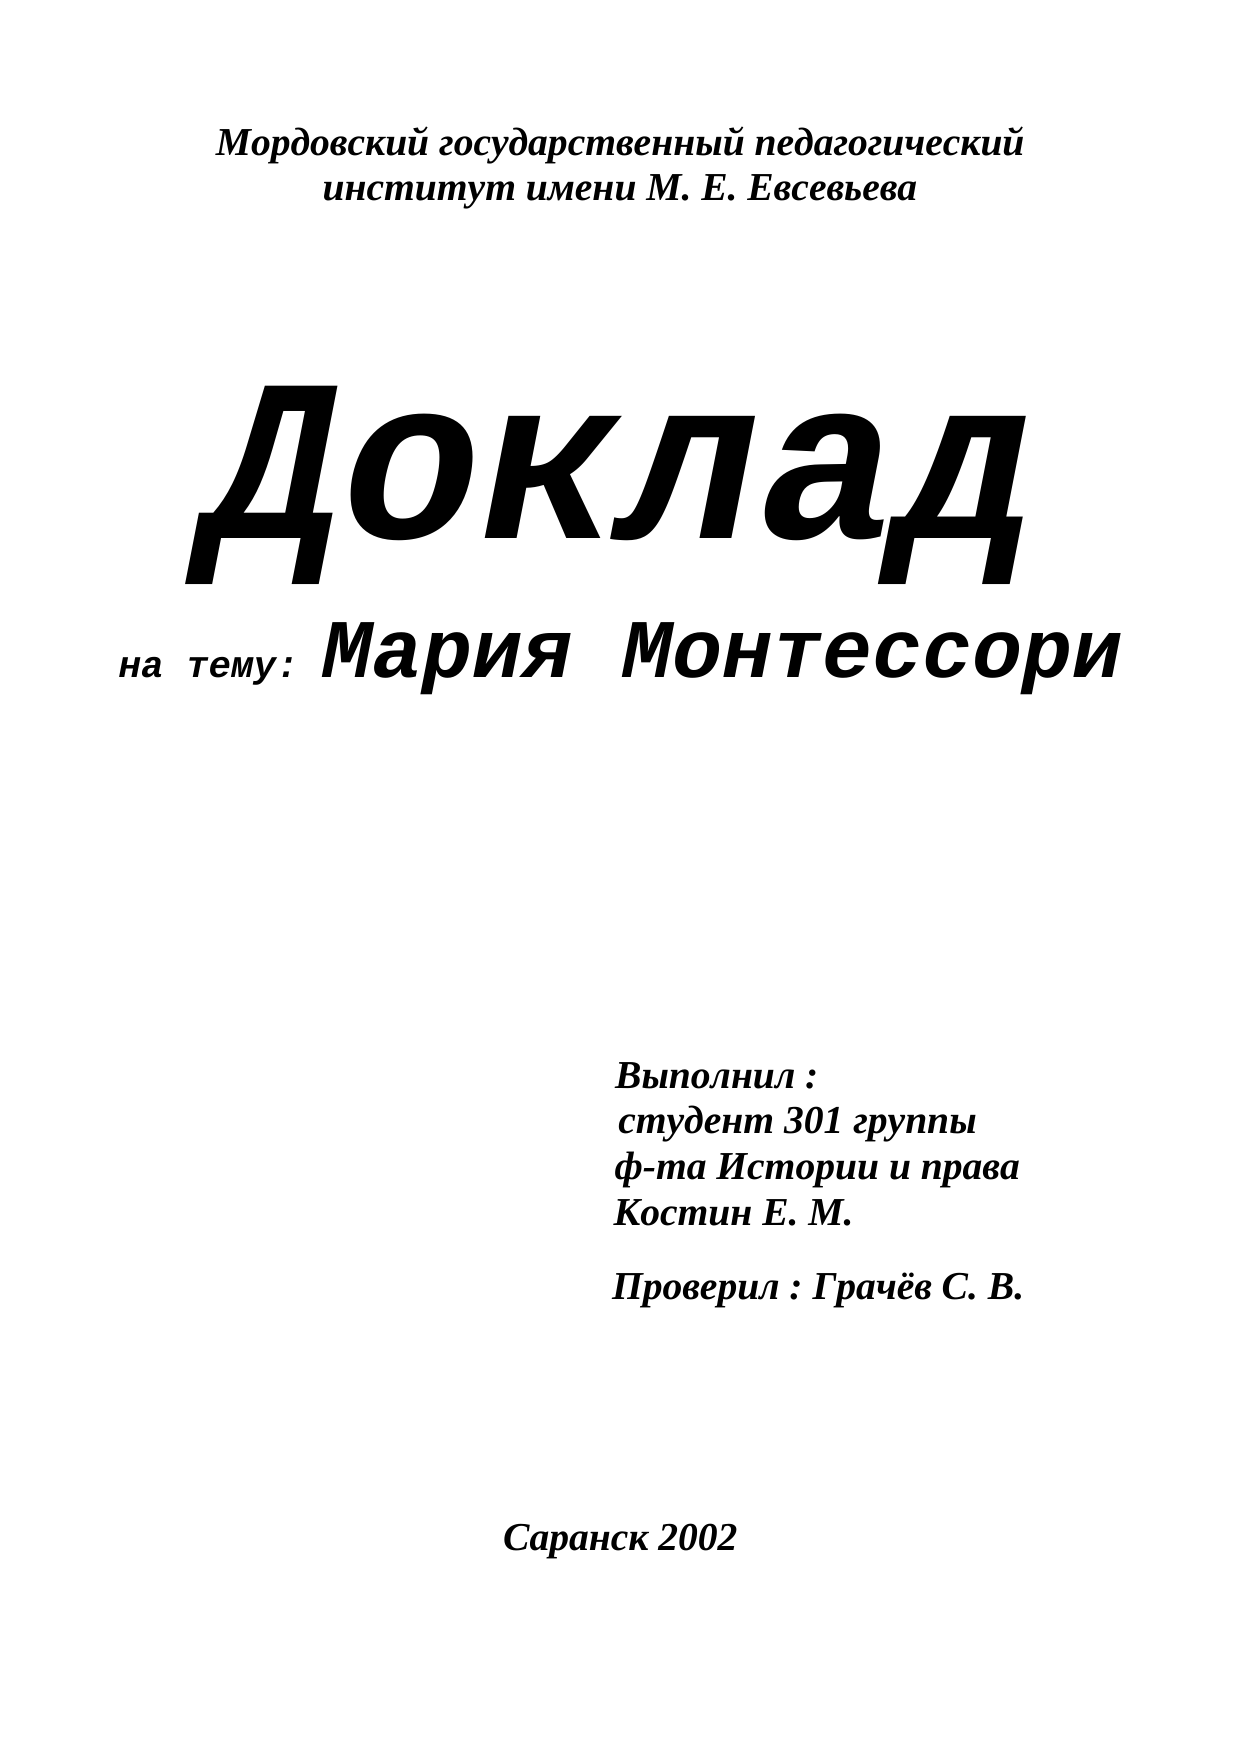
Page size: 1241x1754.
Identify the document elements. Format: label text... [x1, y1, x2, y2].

text Выполнил : [118, 1051, 1122, 1097]
text Костин Е. М. [118, 1188, 1122, 1233]
subtitle Мордовский государственный педагогический институт имени М. Е. Евсевьева [118, 118, 1122, 209]
text ф-та Истории и права [118, 1142, 1122, 1188]
text Проверил : Грачёв С. В. [118, 1262, 1122, 1308]
subtitle Саранск 2002 [118, 1514, 1122, 1559]
subtitle Доклад [118, 346, 1122, 608]
subtitle на тему: Мария Монтессори [118, 608, 1122, 702]
text студент 301 группы [118, 1097, 1122, 1142]
